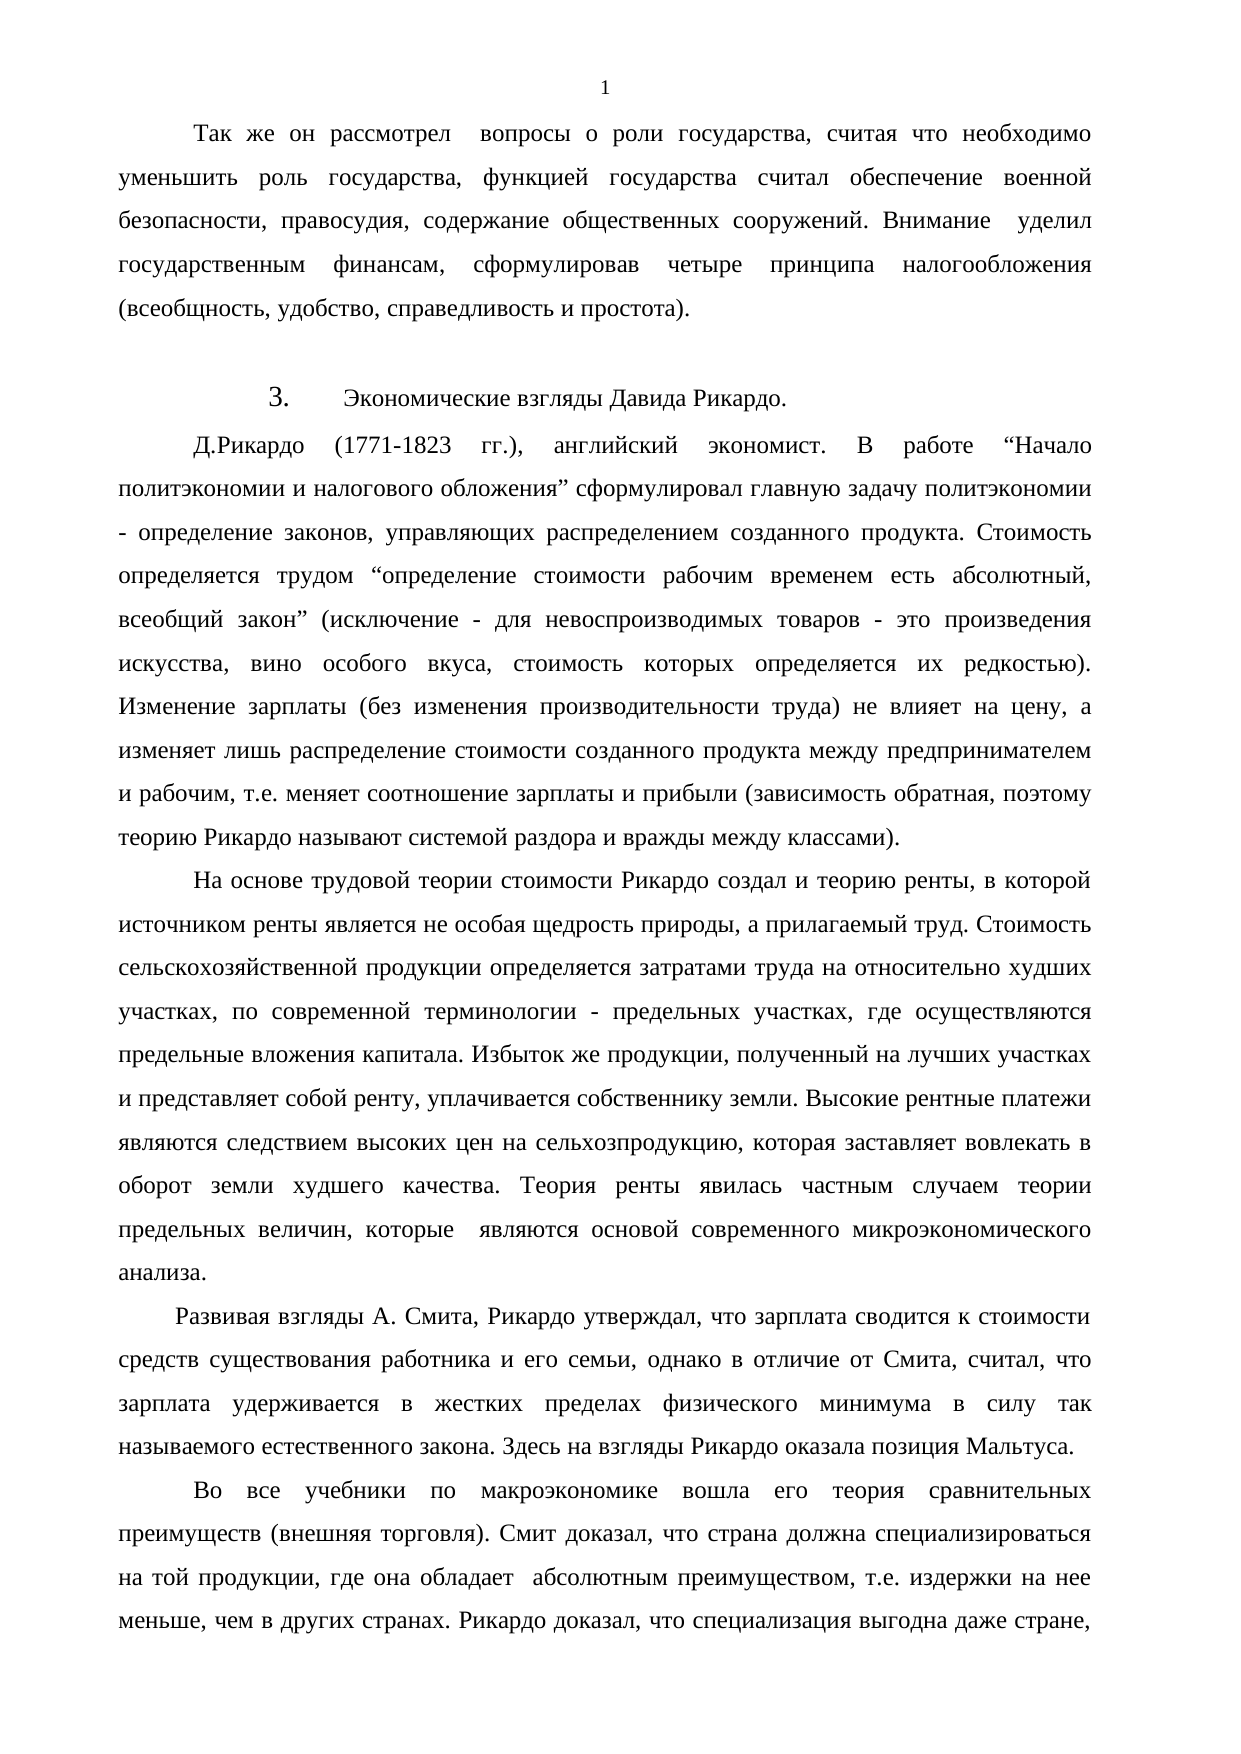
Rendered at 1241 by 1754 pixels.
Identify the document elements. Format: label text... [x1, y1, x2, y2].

text Развивая взгляды А. Смита, Рикардо утверждал, что зарплата сводится к стоимости средств существования работника и его семьи, однако в отличие от Смита, считал, что зарплата удерживается в жестких пределах физического минимума в силу так называемого естественного закона. Здесь на взгляды Рикардо оказала позиция Мальтуса. [118, 1301, 1093, 1460]
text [118, 1475, 1093, 1634]
text Д.Рикардо (1771-1823 гг.), английский экономист. В работе “Начало политэкономии и налогового обложения” сформулировал главную задачу политэкономии - определение законов, управляющих распределением созданного продукта. Стоимость определяется трудом “определение стоимости рабочим временем есть абсолютный, всеобщий закон” (исключение - для невоспроизводимых товаров - это произведения искусства, вино особого вкуса, стоимость которых определяется их редкостью). Изменение зарплаты (без изменения производительности труда) не влияет на цену, а изменяет лишь распределение стоимости созданного продукта между предпринимателем и рабочим, т.е. меняет соотношение зарплаты и прибыли (зависимость обратная, поэтому теорию Рикардо называют системой раздора и вражды между классами). [118, 430, 1093, 851]
text На основе трудовой теории стоимости Рикардо создал и теорию ренты, в которой источником ренты является не особая щедрость природы, а прилагаемый труд. Стоимость сельскохозяйственной продукции определяется затратами труда на относительно худших участках, по современной терминологии - предельных участках, где осуществляются предельные вложения капитала. Избыток же продукции, полученный на лучших участках и представляет собой ренту, уплачивается собственнику земли. Высокие рентные платежи являются следствием высоких цен на сельхозпродукцию, которая заставляет вовлекать в оборот земли худшего качества. Теория ренты явилась частным случаем теории предельных величин, которые являются основой современного микроэкономического анализа. [118, 865, 1093, 1286]
text Так же он рассмотрел вопросы о роли государства, считая что необходимо уменьшить роль государства, функцией государства считал обеспечение военной безопасности, правосудия, содержание общественных сооружений. Внимание уделил государственным финансам, сформулировав четыре принципа налогообложения (всеобщность, удобство, справедливость и простота). [118, 118, 1093, 321]
list Экономические взгляды Давида Рикардо. [268, 379, 1093, 413]
